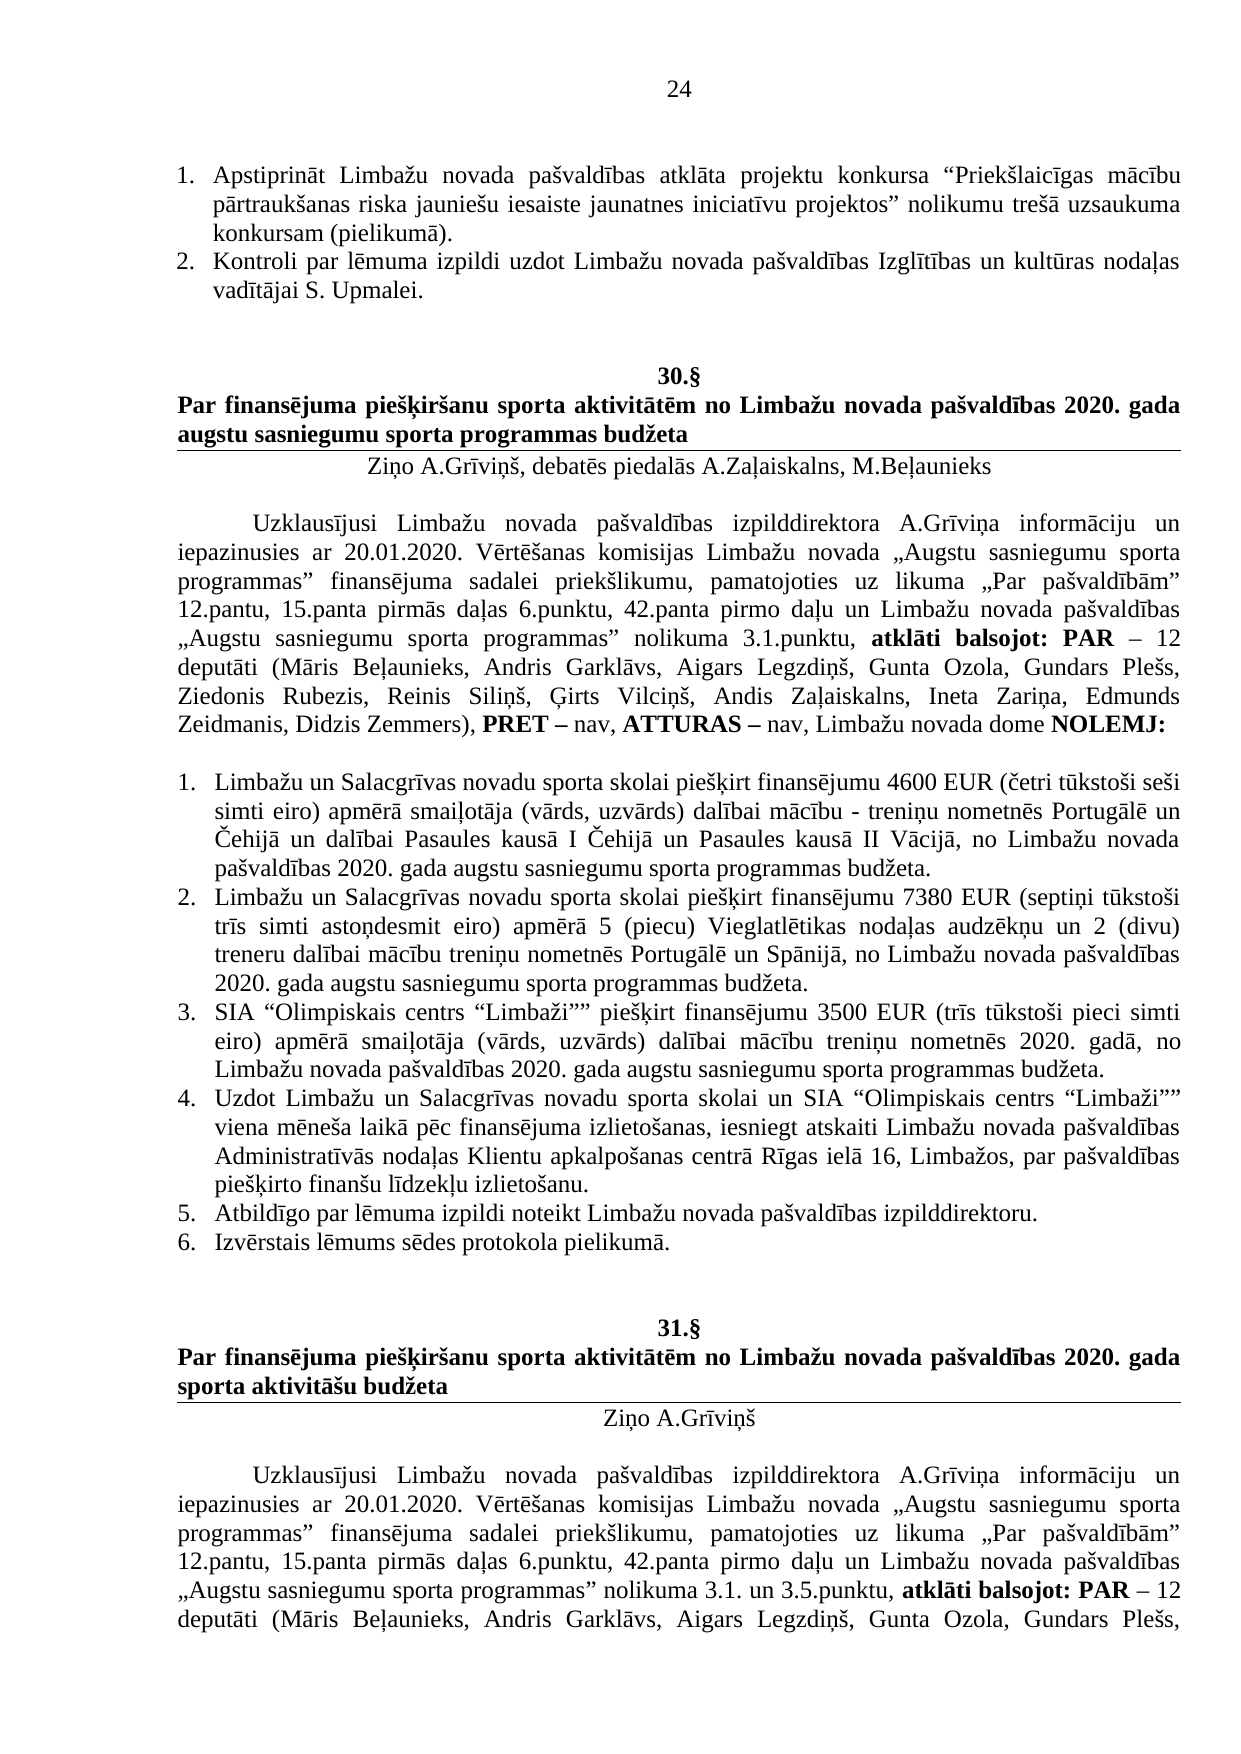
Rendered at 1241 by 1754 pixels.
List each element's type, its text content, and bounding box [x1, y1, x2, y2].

text Par finansējuma piešķiršanu sporta aktivitātēm no Limbažu novada pašvaldības 2020. gada augstu sasniegumu sporta programmas budžeta [177, 390, 1181, 450]
list Atbildīgo par lēmuma izpildi noteikt Limbažu novada pašvaldības izpilddirektoru. [177, 1198, 1181, 1227]
text Par finansējuma piešķiršanu sporta aktivitātēm no Limbažu novada pašvaldības 2020. gada sporta aktivitāšu budžeta [177, 1342, 1181, 1402]
text 30.§ [177, 361, 1181, 390]
list Limbažu un Salacgrīvas novadu sporta skolai piešķirt finansējumu 7380 EUR (septiņi tūkstoši trīs simti astoņdesmit eiro) apmērā 5 (piecu) Vieglatlētikas nodaļas audzēkņu un 2 (divu) treneru dalībai mācību treniņu nometnēs Portugālē un Spānijā, no Limbažu novada pašvaldības 2020. gada augstu sasniegumu sporta programmas budžeta. [177, 882, 1181, 997]
text Ziņo A.Grīviņš, debatēs piedalās A.Zaļaiskalns, M.Beļaunieks [177, 451, 1181, 479]
list Limbažu un Salacgrīvas novadu sporta skolai piešķirt finansējumu 4600 EUR (četri tūkstoši seši simti eiro) apmērā smaiļotāja (vārds, uzvārds) dalībai mācību - treniņu nometnēs Portugālē un Čehijā un dalībai Pasaules kausā I Čehijā un Pasaules kausā II Vācijā, no Limbažu novada pašvaldības 2020. gada augstu sasniegumu sporta programmas budžeta. [177, 767, 1181, 882]
list Kontroli par lēmuma izpildi uzdot Limbažu novada pašvaldības Izglītības un kultūras nodaļas vadītājai S. Upmalei. [195, 246, 1181, 304]
text Ziņo A.Grīviņš [177, 1403, 1181, 1431]
text 31.§ [177, 1313, 1181, 1342]
list Apstiprināt Limbažu novada pašvaldības atklāta projektu konkursa “Priekšlaicīgas mācību pārtraukšanas riska jauniešu iesaiste jaunatnes iniciatīvu projektos” nolikumu trešā uzsaukuma konkursam (pielikumā). [195, 160, 1181, 246]
list SIA “Olimpiskais centrs “Limbaži”” piešķirt finansējumu 3500 EUR (trīs tūkstoši pieci simti eiro) apmērā smaiļotāja (vārds, uzvārds) dalībai mācību treniņu nometnēs 2020. gadā, no Limbažu novada pašvaldības 2020. gada augstu sasniegumu sporta programmas budžeta. [177, 997, 1181, 1083]
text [177, 1460, 1181, 1633]
list Izvērstais lēmums sēdes protokola pielikumā. [177, 1227, 1181, 1256]
text Uzklausījusi Limbažu novada pašvaldības izpilddirektora A.Grīviņa informāciju un iepazinusies ar 20.01.2020. Vērtēšanas komisijas Limbažu novada „Augstu sasniegumu sporta programmas” finansējuma sadalei priekšlikumu, pamatojoties uz likuma „Par pašvaldībām” 12.pantu, 15.panta pirmās daļas 6.punktu, 42.panta pirmo daļu un Limbažu novada pašvaldības „Augstu sasniegumu sporta programmas” nolikuma 3.1.punktu, atklāti balsojot: PAR – 12 deputāti (Māris Beļaunieks, Andris Garklāvs, Aigars Legzdiņš, Gunta Ozola, Gundars Plešs, Ziedonis Rubezis, Reinis Siliņš, Ģirts Vilciņš, Andis Zaļaiskalns, Ineta Zariņa, Edmunds Zeidmanis, Didzis Zemmers), PRET – nav, ATTURAS – nav, Limbažu novada dome NOLEMJ: [177, 508, 1181, 738]
list Uzdot Limbažu un Salacgrīvas novadu sporta skolai un SIA “Olimpiskais centrs “Limbaži”” viena mēneša laikā pēc finansējuma izlietošanas, iesniegt atskaiti Limbažu novada pašvaldības Administratīvās nodaļas Klientu apkalpošanas centrā Rīgas ielā 16, Limbažos, par pašvaldības piešķirto finanšu līdzekļu izlietošanu. [177, 1083, 1181, 1198]
